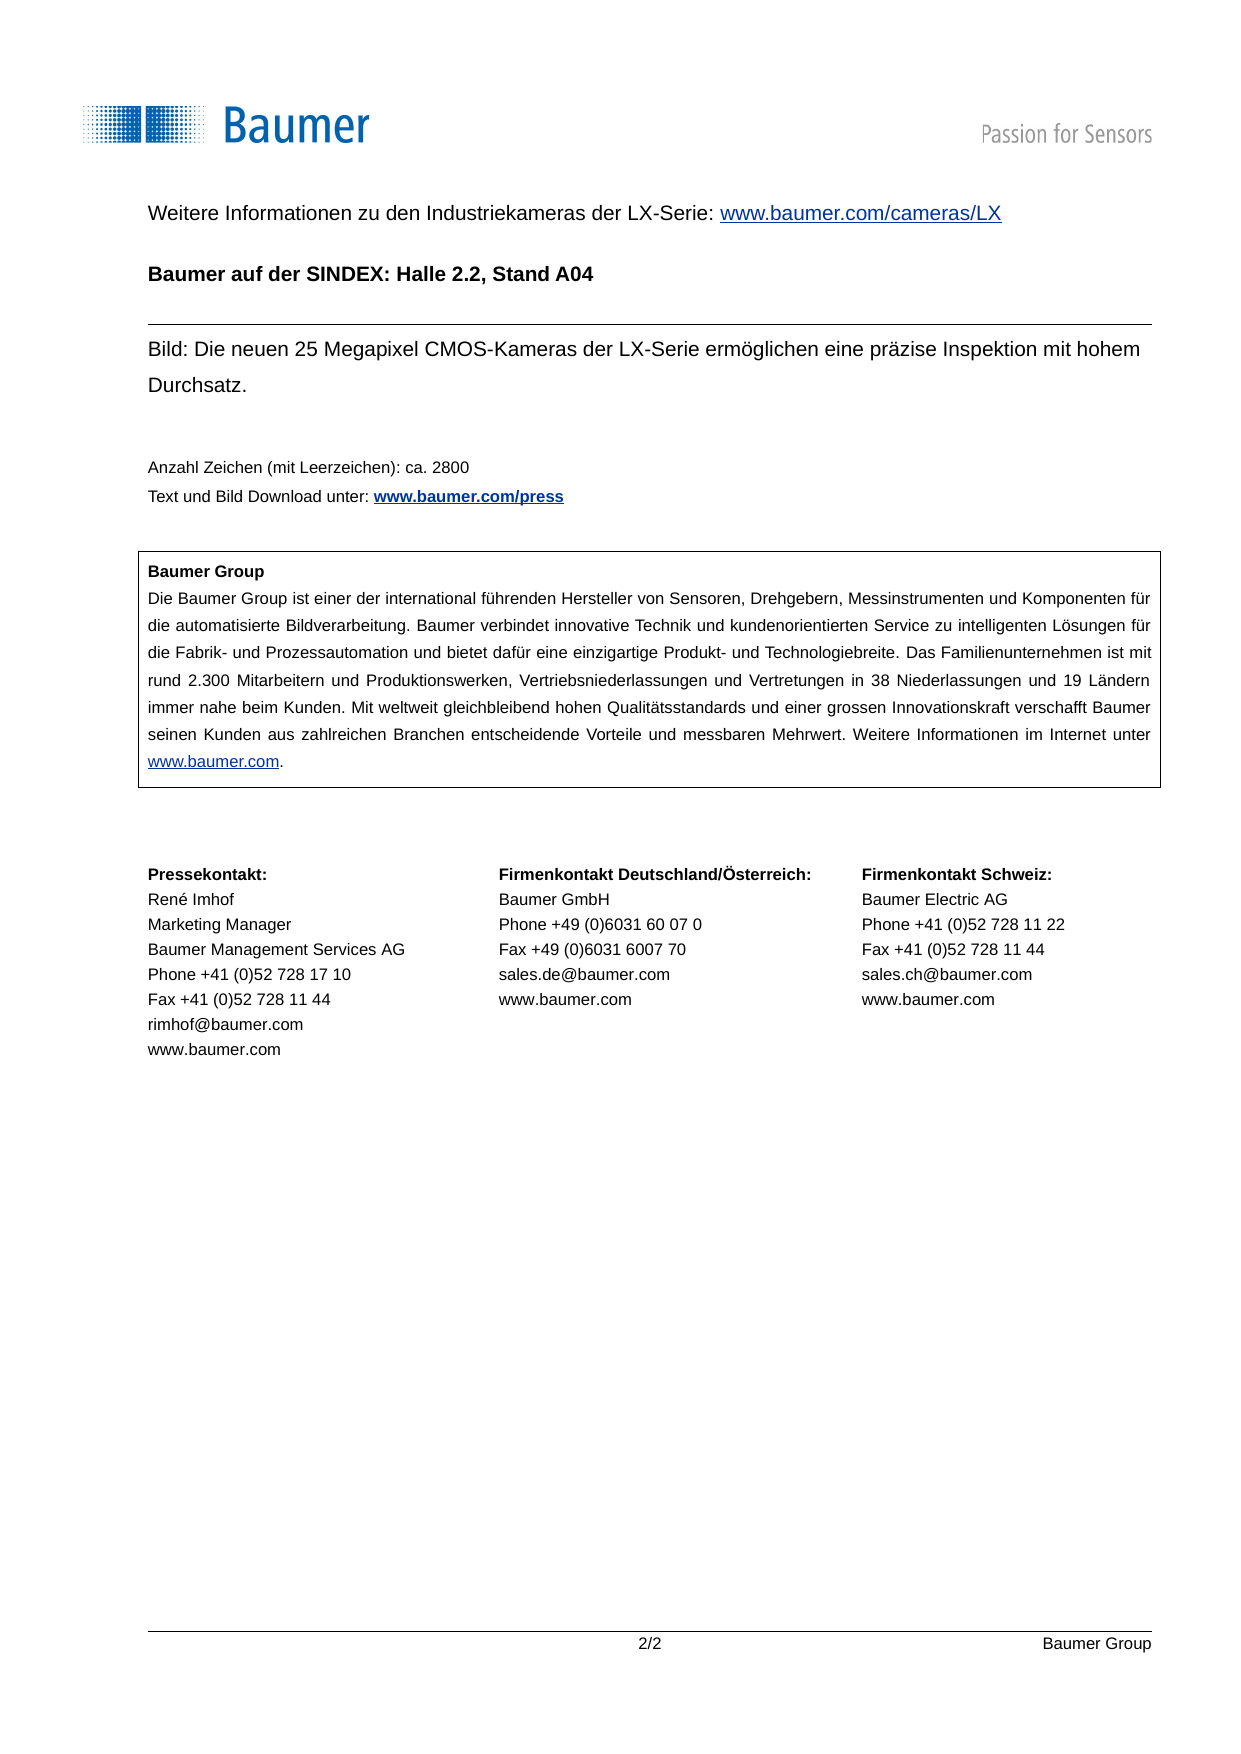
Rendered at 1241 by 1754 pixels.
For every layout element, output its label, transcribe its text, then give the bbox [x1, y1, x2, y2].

text Weitere Informationen zu den Industriekameras der LX-Serie: www.baumer.com/cameras/LX [148, 201, 1152, 225]
text Text und Bild Download unter: www.baumer.com/press [148, 486, 1152, 506]
table_header Firmenkontakt Schweiz: Baumer Electric AG Phone +41 (0)52 728 11 22 Fax +41 (0)52 728 11 44 sales.ch@baumer.com www.baumer.com [850, 860, 1163, 1060]
table_header Pressekontakt: René Imhof Marketing Manager Baumer Management Services AG Phone +41 (0)52 728 17 10 Fax +41 (0)52 728 11 44 rimhof@baumer.com www.baumer.com [136, 860, 487, 1060]
text Baumer Group [139, 552, 1160, 578]
picture [982, 123, 1152, 143]
picture [83, 106, 370, 143]
text Baumer auf der SINDEX: Halle 2.2, Stand A04 [148, 262, 1152, 286]
table_header Firmenkontakt Deutschland/Österreich: Baumer GmbH Phone +49 (0)6031 60 07 0 Fax +49 (0)6031 6007 70 sales.de@baumer.com www.baumer.com [487, 860, 850, 1060]
text Anzahl Zeichen (mit Leerzeichen): ca. 2800 [148, 458, 1152, 477]
text Bild: Die neuen 25 Megapixel CMOS-Kameras der LX-Serie ermöglichen eine präzise Inspektion mit hohem Durchsatz. [148, 337, 1152, 397]
text Die Baumer Group ist einer der international führenden Hersteller von Sensoren, Drehgebern, Messinstrumenten und Komponenten für die automatisierte Bildverarbeitung. Baumer verbindet innovative Technik und kundenorientierten Service zu intelligenten Lösungen für die Fabrik- und Prozessautomation und bietet dafür eine einzigartige Produkt- und Technologiebreite. Das Familienunternehmen ist mit rund 2.300 Mitarbeitern und Produktionswerken, Vertriebsniederlassungen und Vertretungen in 38 Niederlassungen und 19 Ländern immer nahe beim Kunden. Mit weltweit gleichbleibend hohen Qualitätsstandards und einer grossen Innovationskraft verschafft Baumer seinen Kunden aus zahlreichen Branchen entscheidende Vorteile und messbaren Mehrwert. Weitere Informationen im Internet unter www.baumer.com. [139, 578, 1160, 787]
